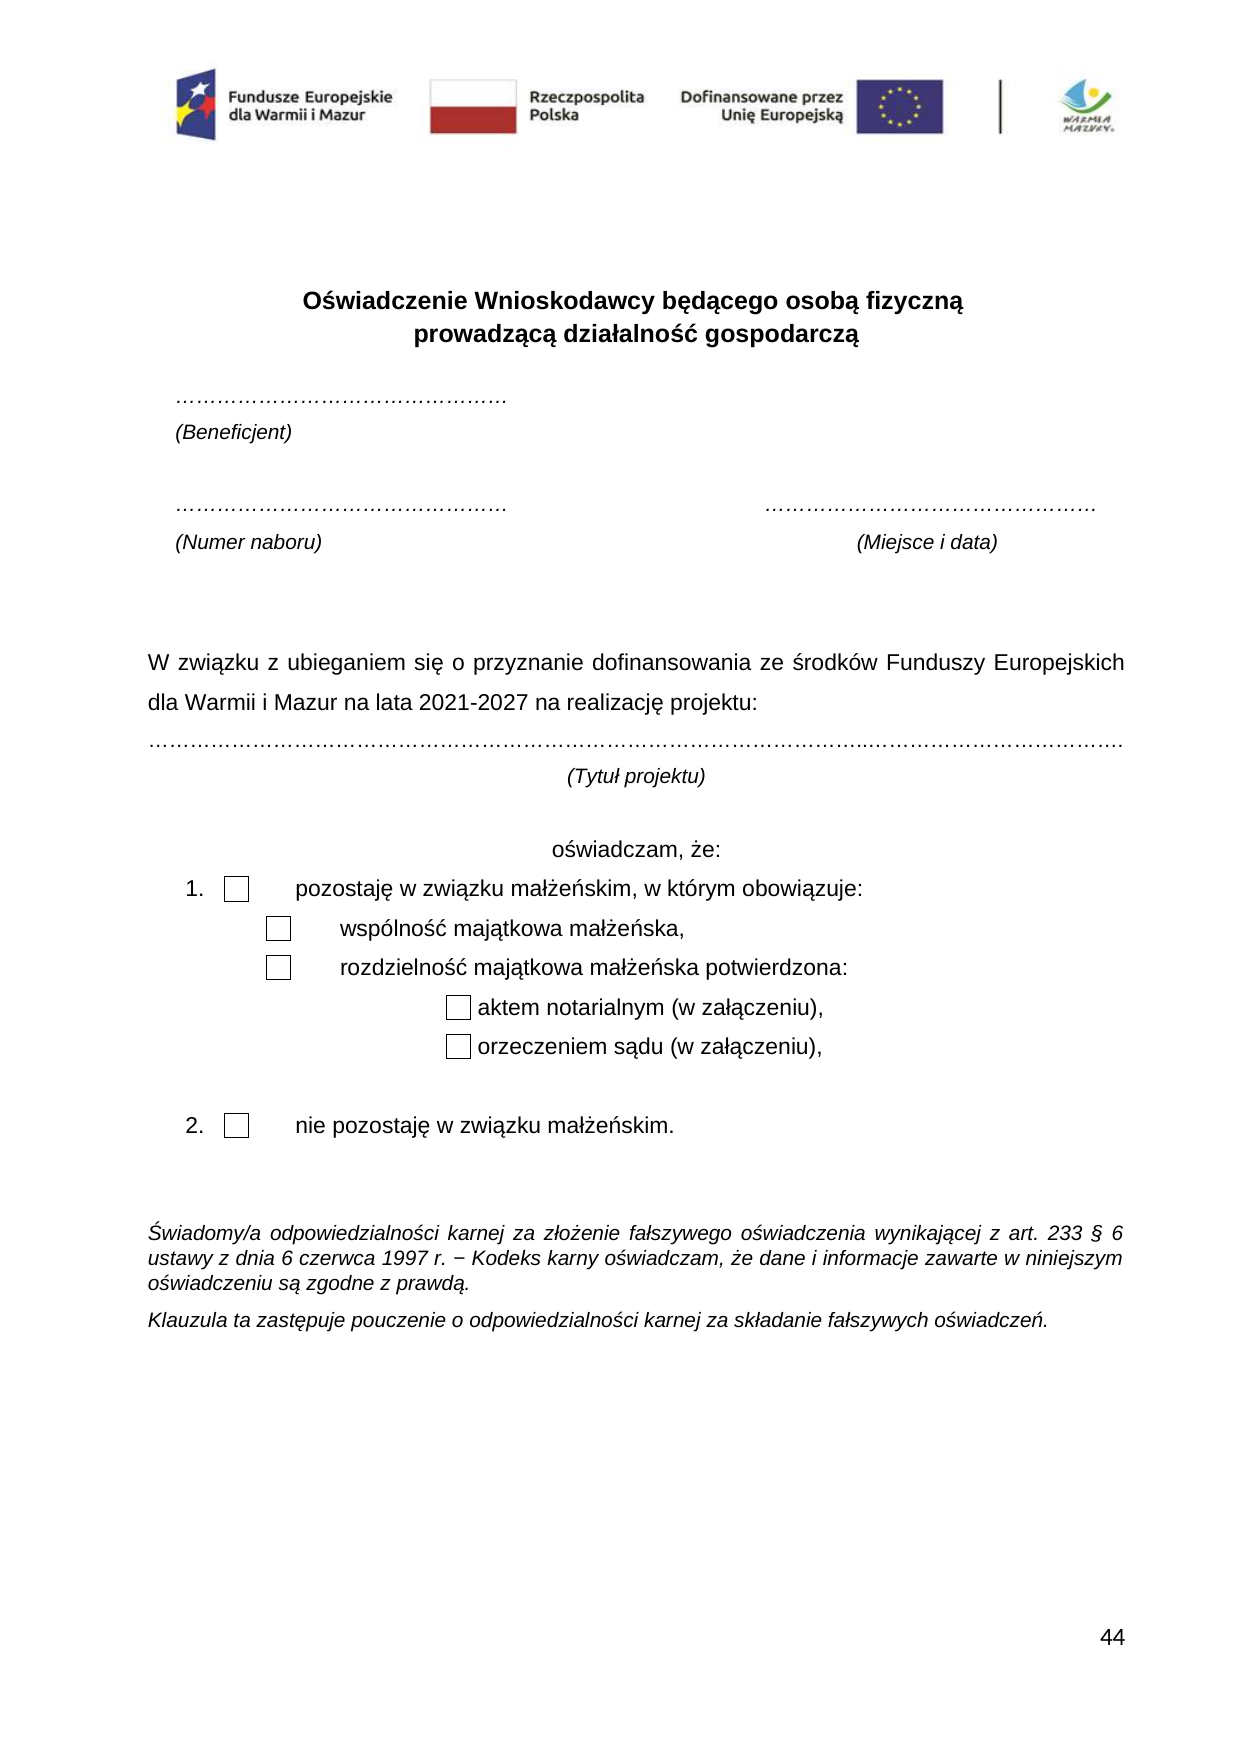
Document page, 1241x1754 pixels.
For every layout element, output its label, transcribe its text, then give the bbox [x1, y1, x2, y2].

table_header ………………………………………… (Beneficjent) ………………………………………… [164, 384, 636, 530]
text …………………………………………………………………………………………..………………………………. [148, 728, 1125, 752]
text (Tytuł projektu) [148, 764, 1125, 788]
list aktem notarialnym (w załączeniu), [444, 994, 1125, 1020]
text Oświadczenie Wnioskodawcy będącego osobą fizyczną prowadzącą działalność gospodarczą [148, 286, 1125, 347]
table_cell (Miejsce i data) [636, 530, 1109, 568]
text Klauzula ta zastępuje pouczenie o odpowiedzialności karnej za składanie fałszywych oświadczeń. [148, 1307, 1125, 1332]
text oświadczam, że: [148, 836, 1125, 862]
picture [158, 51, 1131, 155]
list pozostaję w związku małżeńskim, w którym obowiązuje: [185, 875, 1125, 902]
text Świadomy/a odpowiedzialności karnej za złożenie fałszywego oświadczenia wynikającej z art. 233 § 6 ustawy z dnia 6 czerwca 1997 r. − Kodeks karny oświadczam, że dane i informacje zawarte w niniejszym oświadczeniu są zgodne z prawdą. [148, 1219, 1125, 1294]
table_cell (Numer naboru) [164, 530, 636, 568]
text W związku z ubieganiem się o przyznanie dofinansowania ze środków Funduszy Europejskich dla Warmii i Mazur na lata 2021-2027 na realizację projektu: [148, 649, 1125, 715]
list nie pozostaję w związku małżeńskim. [185, 1112, 1125, 1138]
text wspólność majątkowa małżeńska, [265, 915, 1125, 941]
table_header ………………………………………… [636, 384, 1109, 530]
list orzeczeniem sądu (w załączeniu), [444, 1033, 1125, 1059]
text rozdzielność majątkowa małżeńska potwierdzona: [265, 954, 1125, 981]
